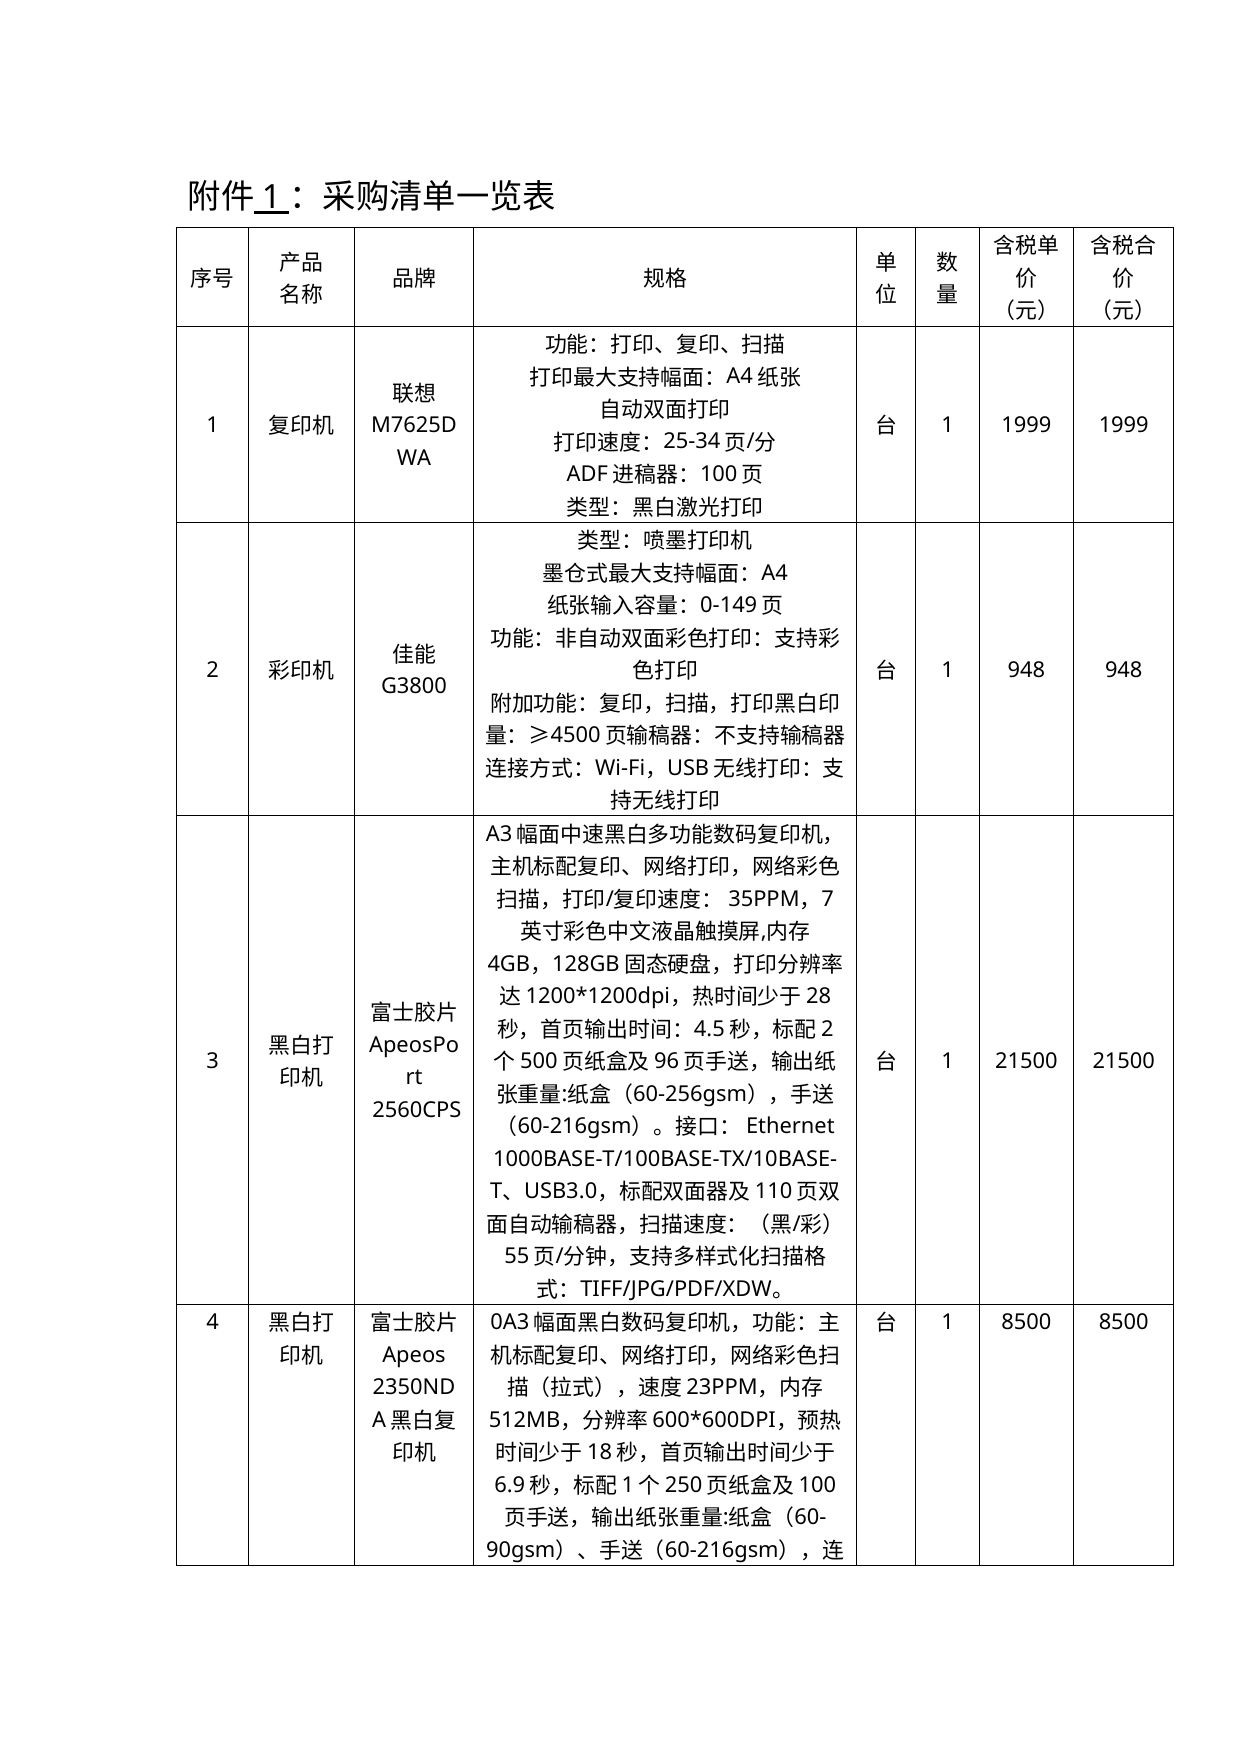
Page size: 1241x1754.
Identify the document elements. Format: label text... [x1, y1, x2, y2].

table_cell 台 [857, 816, 915, 1304]
table_cell 1999 [1074, 327, 1173, 522]
table_header 规格 [474, 228, 856, 326]
table_cell 联想M7625DWA [355, 327, 473, 522]
table_cell 台 [857, 523, 915, 815]
table_cell 1 [916, 1305, 979, 1565]
table_cell 8500 [980, 1305, 1073, 1565]
table_cell 佳能G3800 [355, 523, 473, 815]
table_header 品牌 [355, 228, 473, 326]
table_cell 复印机 [249, 327, 354, 522]
table_header 序号 [177, 228, 248, 326]
table_cell 类型：喷墨打印机 墨仓式最大支持幅面：A4 纸张输入容量：0-149页 功能：非自动双面彩色打印：支持彩色打印 附加功能：复印，扫描，打印黑白印量：≥4500页输稿器：不支持输稿器连接方式：Wi-Fi，USB无线打印：支持无线打印 [474, 523, 856, 815]
text 附件 1 ：采购清单一览表 [187, 162, 1053, 227]
table_cell 台 [857, 1305, 915, 1565]
table_header 产品 名称 [249, 228, 354, 326]
table_cell 黑白打印机 [249, 1305, 354, 1565]
table_cell 948 [980, 523, 1073, 815]
table_cell 黑白打印机 [249, 816, 354, 1304]
table_cell 台 [857, 327, 915, 522]
table_cell 3 [177, 816, 248, 1304]
table_cell 功能：打印、复印、扫描 打印最大支持幅面：A4纸张 自动双面打印 打印速度：25-34页/分 ADF进稿器：100页 类型：黑白激光打印 [474, 327, 856, 522]
table_cell 富士胶片ApeosPort 2560CPS [355, 816, 473, 1304]
table_cell 1 [177, 327, 248, 522]
table_header 数量 [916, 228, 979, 326]
table_cell 21500 [1074, 816, 1173, 1304]
table_cell 4 [177, 1305, 248, 1565]
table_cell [474, 1305, 856, 1565]
table_cell 1 [916, 816, 979, 1304]
table_cell 1999 [980, 327, 1073, 522]
table_cell 8500 [1074, 1305, 1173, 1565]
table_header 含税单价（元） [980, 228, 1073, 326]
table_cell 1 [916, 327, 979, 522]
table_header 单位 [857, 228, 915, 326]
table_cell 1 [916, 523, 979, 815]
table_header 含税合价（元） [1074, 228, 1173, 326]
table_cell 富士胶片Apeos 2350NDA黑白复印机 [355, 1305, 473, 1565]
table_cell 彩印机 [249, 523, 354, 815]
table_cell 2 [177, 523, 248, 815]
table_cell A3幅面中速黑白多功能数码复印机，主机标配复印、网络打印，网络彩色扫描，打印/复印速度： 35PPM，7英寸彩色中文液晶触摸屏,内存4GB，128GB固态硬盘，打印分辨率达1200*1200dpi，热时间少于28秒，首页输出时间：4.5秒，标配2个500页纸盒及96页手送，输出纸张重量:纸盒（60-256gsm），手送（60-216gsm）。接口： Ethernet 1000BASE-T/100BASE-TX/10BASE-T、USB3.0，标配双面器及110页双面自动输稿器，扫描速度：（黑/彩）55页/分钟，支持多样式化扫描格式：TIFF/JPG/PDF/XDW。 [474, 816, 856, 1304]
table_cell 948 [1074, 523, 1173, 815]
table_cell 21500 [980, 816, 1073, 1304]
